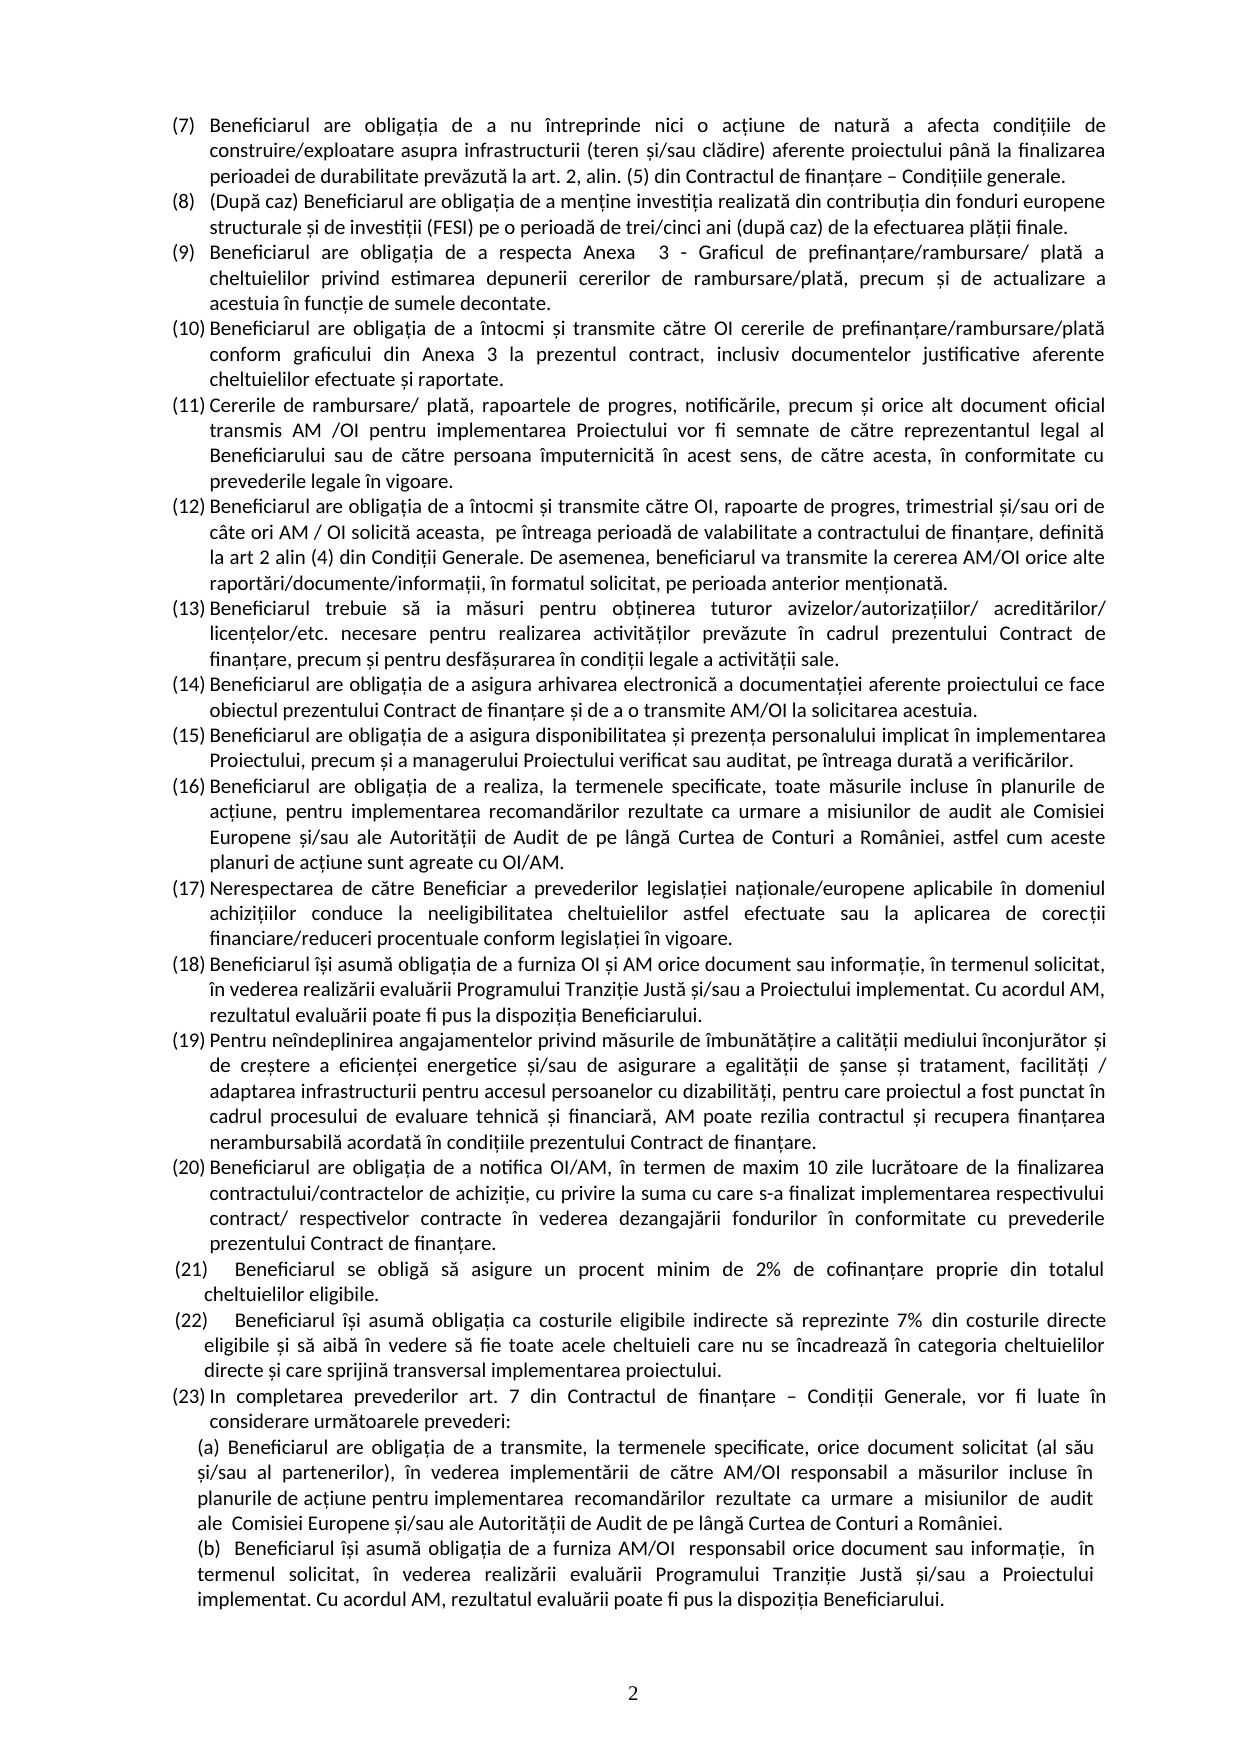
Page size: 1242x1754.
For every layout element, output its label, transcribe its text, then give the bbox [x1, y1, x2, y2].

list Pentru neîndeplinirea angajamentelor privind măsurile de îmbunătățire a calității mediului înconjurător și de creștere a eficienței energetice și/sau de asigurare a egalității de șanse și tratament, facilităţi / adaptarea infrastructurii pentru accesul persoanelor cu dizabilităţi, pentru care proiectul a fost punctat în cadrul procesului de evaluare tehnică și financiară, AM poate rezilia contractul și recupera finanțarea nerambursabilă acordată în condițiile prezentului Contract de finanțare. [172, 1027, 1106, 1154]
list Beneficiarul are obligaţia de a întocmi şi transmite către OI cererile de prefinanțare/rambursare/plată conform graficului din Anexa 3 la prezentul contract, inclusiv documentelor justificative aferente cheltuielilor efectuate și raportate. [172, 316, 1106, 392]
list (a) Beneficiarul are obligaţia de a transmite, la termenele specificate, orice document solicitat (al său și/sau al partenerilor), în vederea implementării de către AM/OI responsabil a măsurilor incluse în planurile de acţiune pentru implementarea recomandărilor rezultate ca urmare a misiunilor de audit ale Comisiei Europene şi/sau ale Autorităţii de Audit de pe lângă Curtea de Conturi a României. [197, 1434, 1096, 1536]
list Beneficiarul îşi asumă obligaţia de a furniza OI şi AM orice document sau informaţie, în termenul solicitat, în vederea realizării evaluării Programului Tranziție Justă şi/sau a Proiectului implementat. Cu acordul AM, rezultatul evaluării poate fi pus la dispoziţia Beneficiarului. [172, 951, 1106, 1027]
list Cererile de rambursare/ plată, rapoartele de progres, notificările, precum şi orice alt document oficial transmis AM /OI pentru implementarea Proiectului vor fi semnate de către reprezentantul legal al Beneficiarului sau de către persoana împuternicită în acest sens, de către acesta, în conformitate cu prevederile legale în vigoare. [172, 392, 1106, 493]
list Beneficiarul are obligaţia de a asigura disponibilitatea şi prezenţa personalului implicat în implementarea Proiectului, precum şi a managerului Proiectului verificat sau auditat, pe întreaga durată a verificărilor. [172, 722, 1106, 773]
list Beneficiarul are obligaţia de a realiza, la termenele specificate, toate măsurile incluse în planurile de acţiune, pentru implementarea recomandărilor rezultate ca urmare a misiunilor de audit ale Comisiei Europene şi/sau ale Autorităţii de Audit de pe lângă Curtea de Conturi a României, astfel cum aceste planuri de acţiune sunt agreate cu OI/AM. [172, 773, 1106, 875]
list Beneficiarul are obligaţia de a respecta Anexa 3 - Graficul de prefinanțare/rambursare/ plată a cheltuielilor privind estimarea depunerii cererilor de rambursare/plată, precum și de actualizare a acestuia în funcție de sumele decontate. [172, 239, 1106, 316]
list Beneficiarul se obligă să asigure un procent minim de 2% de cofinanțare proprie din totalul cheltuielilor eligibile. [174, 1256, 1106, 1307]
list Beneficiarul are obligaţia de a nu întreprinde nici o acţiune de natură a afecta condițiile de construire/exploatare asupra infrastructurii (teren și/sau clădire) aferente proiectului până la finalizarea perioadei de durabilitate prevăzută la art. 2, alin. (5) din Contractul de finanțare – Condițiile generale. [172, 112, 1106, 188]
list Beneficiarul are obligaţia de a întocmi şi transmite către OI, rapoarte de progres, trimestrial şi/sau ori de câte ori AM / OI solicită aceasta, pe întreaga perioadă de valabilitate a contractului de finanțare, definită la art 2 alin (4) din Condiții Generale. De asemenea, beneficiarul va transmite la cererea AM/OI orice alte raportări/documente/informații, în formatul solicitat, pe perioada anterior menționată. [172, 493, 1106, 595]
list In completarea prevederilor art. 7 din Contractul de finanțare – Condiţii Generale, vor fi luate în considerare următoarele prevederi: [172, 1383, 1106, 1434]
list (b) Beneficiarul îşi asumă obligaţia de a furniza AM/OI responsabil orice document sau informaţie, în termenul solicitat, în vederea realizării evaluării Programului Tranziție Justă şi/sau a Proiectului implementat. Cu acordul AM, rezultatul evaluării poate fi pus la dispoziţia Beneficiarului. [197, 1536, 1096, 1612]
list Beneficiarul își asumă obligația ca costurile eligibile indirecte să reprezinte 7% din costurile directe eligibile și să aibă în vedere să fie toate acele cheltuieli care nu se încadrează în categoria cheltuielilor directe și care sprijină transversal implementarea proiectului. [174, 1307, 1106, 1383]
list Beneficiarul are obligația de a asigura arhivarea electronică a documentației aferente proiectului ce face obiectul prezentului Contract de finanțare și de a o transmite AM/OI la solicitarea acestuia. [172, 671, 1106, 722]
list Beneficiarul trebuie să ia măsuri pentru obţinerea tuturor avizelor/autorizaţiilor/ acreditărilor/ licenţelor/etc. necesare pentru realizarea activităţilor prevăzute în cadrul prezentului Contract de finanţare, precum şi pentru desfăşurarea în condiţii legale a activităţii sale. [172, 595, 1106, 671]
list Beneficiarul are obligația de a notifica OI/AM, în termen de maxim 10 zile lucrătoare de la finalizarea contractului/contractelor de achiziție, cu privire la suma cu care s-a finalizat implementarea respectivului contract/ respectivelor contracte în vederea dezangajării fondurilor în conformitate cu prevederile prezentului Contract de finanțare. [172, 1154, 1106, 1256]
list Nerespectarea de către Beneficiar a prevederilor legislaţiei naţionale/europene aplicabile în domeniul achiziţiilor conduce la neeligibilitatea cheltuielilor astfel efectuate sau la aplicarea de corecţii financiare/reduceri procentuale conform legislaţiei în vigoare. [172, 875, 1106, 951]
list (După caz) Beneficiarul are obligaţia de a menține investiția realizată din contribuția din fonduri europene structurale şi de investiţii (FESI) pe o perioadă de trei/cinci ani (după caz) de la efectuarea plății finale. [172, 188, 1106, 239]
